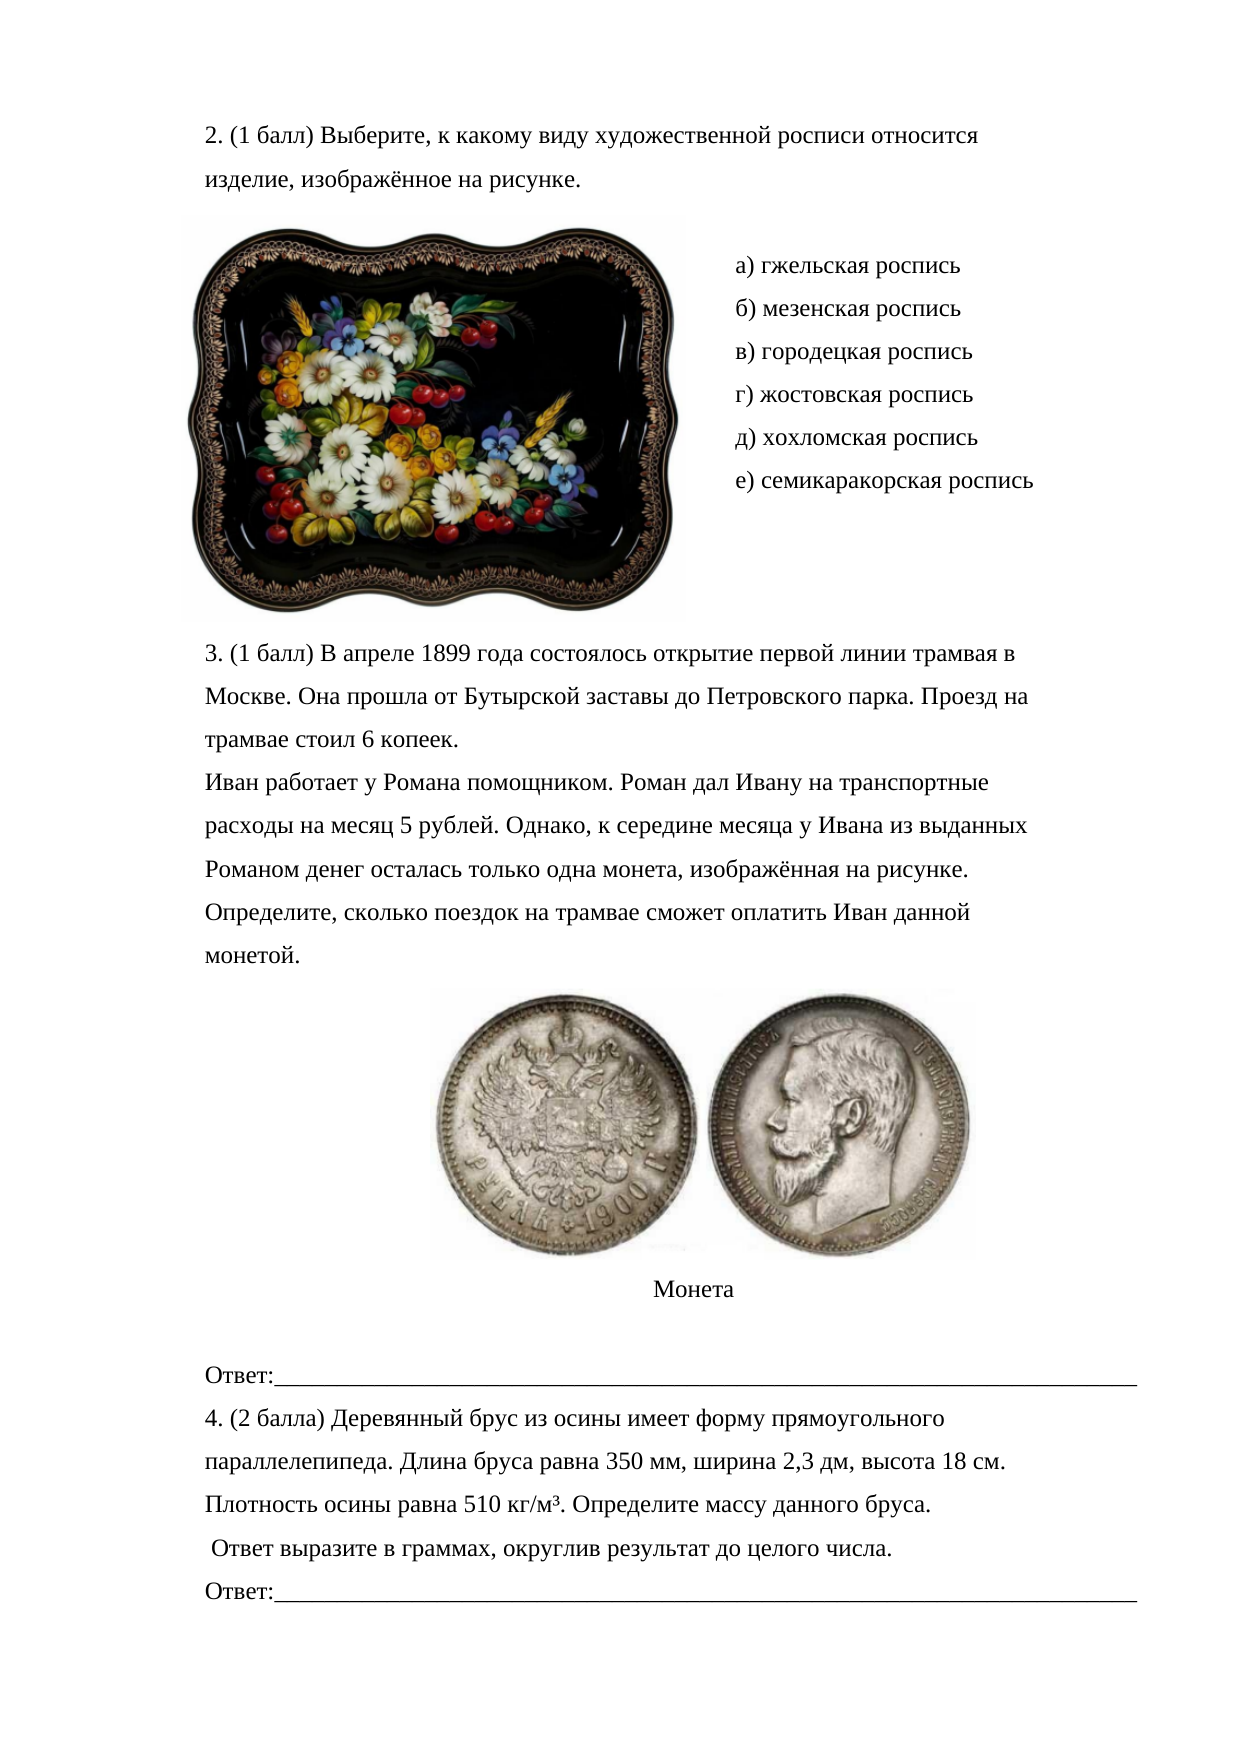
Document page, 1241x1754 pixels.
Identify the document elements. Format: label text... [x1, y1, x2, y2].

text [204, 1576, 1182, 1604]
picture [410, 983, 977, 1260]
text д) хохломская роспись [688, 422, 1182, 451]
text расходы на месяц 5 рублей. Однако, к середине месяца у Ивана из выданных [204, 811, 1182, 839]
text Романом денег осталась только одна монета, изображённая на рисунке. [204, 854, 1182, 882]
text Иван работает у Романа помощником. Роман дал Ивану на транспортные [204, 767, 1182, 796]
text Москве. Она прошла от Бутырской заставы до Петровского парка. Проезд на [204, 681, 1182, 710]
text 2. (1 балл) Выберите, к какому виду художественной росписи относится [204, 121, 1182, 149]
text изделие, изображённое на рисунке. [204, 164, 1182, 192]
text параллелепипеда. Длина бруса равна 350 мм, ширина 2,3 дм, высота 18 см. [204, 1446, 1182, 1475]
text Определите, сколько поездок на трамвае сможет оплатить Иван данной [204, 897, 1182, 926]
text монетой. [204, 940, 1182, 969]
text 4. (2 балла) Деревянный брус из осины имеет форму прямоугольного [204, 1403, 1182, 1432]
text Ответ выразите в граммах, округлив результат до целого числа. [204, 1533, 1182, 1561]
text Ответ:_____________________________________________________________________ [204, 1360, 1182, 1389]
text Плотность осины равна 510 кг/м³. Определите массу данного бруса. [204, 1489, 1182, 1518]
text трамвае стоил 6 копеек. [204, 724, 1182, 753]
text г) жостовская роспись [688, 379, 1182, 408]
text е) семикаракорская роспись [688, 466, 1182, 494]
picture [176, 206, 688, 622]
text Монета [204, 1274, 1182, 1303]
text б) мезенская роспись [688, 293, 1182, 322]
text 3. (1 балл) В апреле 1899 года состоялось открытие первой линии трамвая в [204, 638, 1182, 667]
text в) городецкая роспись [688, 336, 1182, 365]
text а) гжельская роспись [688, 250, 1182, 279]
